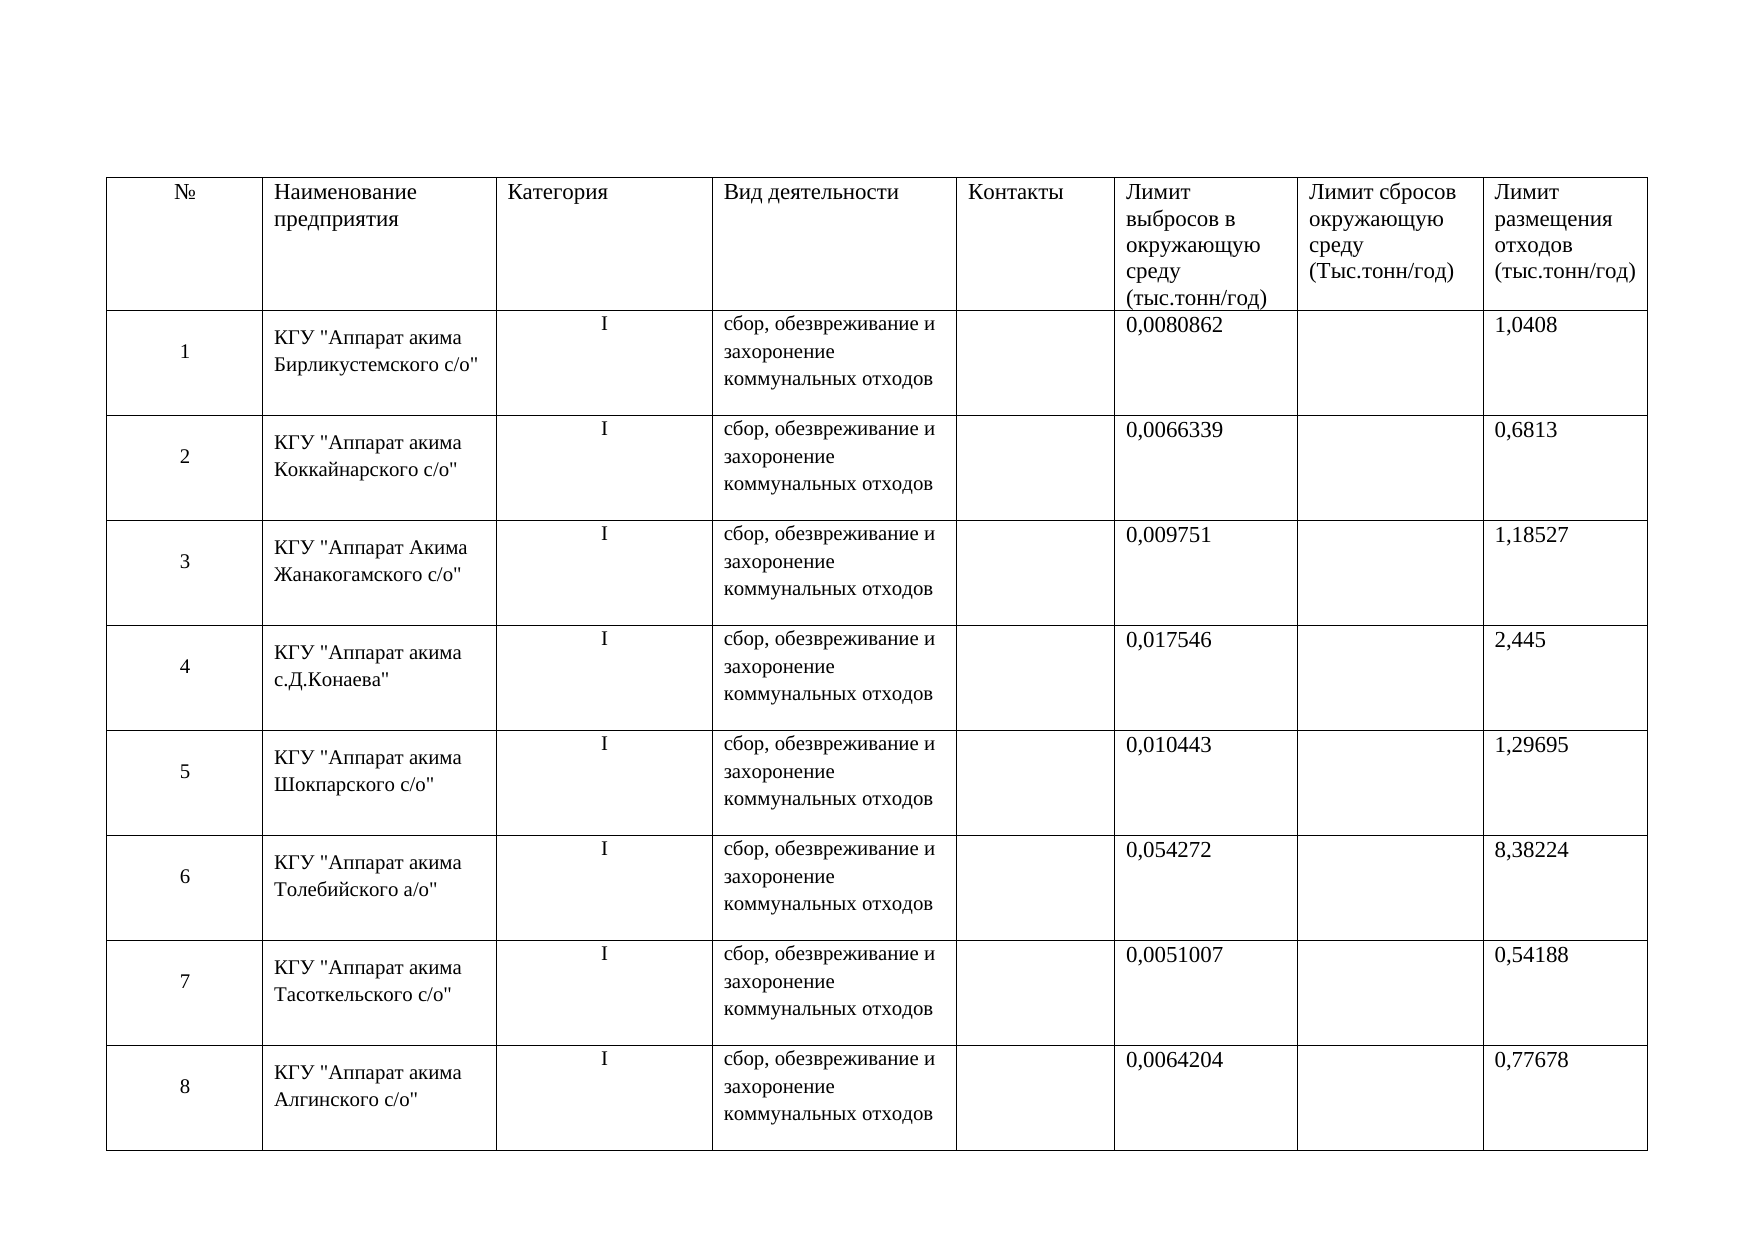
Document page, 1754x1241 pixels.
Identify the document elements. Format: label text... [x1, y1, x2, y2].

table_cell КГУ "Аппарат акима Бирликустемского с/о" [263, 311, 496, 415]
table_header № [107, 178, 262, 310]
table_cell 2,445 [1484, 626, 1647, 730]
table_cell 1,0408 [1484, 311, 1647, 415]
table_cell 0,017546 [1115, 626, 1297, 730]
table_cell КГУ "Аппарат Акима Жанакогамского с/о" [263, 521, 496, 625]
table_cell 1,18527 [1484, 521, 1647, 625]
table_cell 0,0051007 [1115, 941, 1297, 1045]
table_cell 8 [107, 1046, 262, 1150]
table_cell 0,0064204 [1115, 1046, 1297, 1150]
table_cell I [497, 731, 712, 835]
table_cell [263, 1046, 496, 1150]
table_cell сбор, обезвреживание и захоронение коммунальных отходов [713, 311, 956, 415]
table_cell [713, 1046, 956, 1150]
table_cell [1298, 1046, 1483, 1150]
table_cell I [497, 836, 712, 940]
table_cell [1298, 416, 1483, 520]
table_cell [957, 521, 1114, 625]
table_header Категория [497, 178, 712, 310]
table_cell I [497, 1046, 712, 1150]
table_cell КГУ "Аппарат акима Шокпарского с/о" [263, 731, 496, 835]
table_header Вид деятельности [713, 178, 956, 310]
table_cell 3 [107, 521, 262, 625]
table_cell 0,54188 [1484, 941, 1647, 1045]
table_cell 6 [107, 836, 262, 940]
table_cell КГУ "Аппарат акима Тасоткельского с/о" [263, 941, 496, 1045]
table_cell сбор, обезвреживание и захоронение коммунальных отходов [713, 626, 956, 730]
table_cell I [497, 521, 712, 625]
table_cell 0,0080862 [1115, 311, 1297, 415]
table_cell [957, 836, 1114, 940]
table_cell сбор, обезвреживание и захоронение коммунальных отходов [713, 521, 956, 625]
table_cell 1,29695 [1484, 731, 1647, 835]
table_cell [957, 731, 1114, 835]
table_cell 1 [107, 311, 262, 415]
table_header Лимит выбросов в окружающую среду (тыс.тонн/год) [1115, 178, 1297, 310]
table_cell 0,0066339 [1115, 416, 1297, 520]
table_cell [1298, 836, 1483, 940]
table_cell 5 [107, 731, 262, 835]
table_cell [1298, 521, 1483, 625]
table_header Контакты [957, 178, 1114, 310]
table_cell [1298, 626, 1483, 730]
table_cell I [497, 626, 712, 730]
table_cell I [497, 941, 712, 1045]
table_cell [957, 626, 1114, 730]
table_cell [1298, 941, 1483, 1045]
table_cell 0,6813 [1484, 416, 1647, 520]
table_cell [957, 1046, 1114, 1150]
table_header Лимит размещения отходов (тыс.тонн/год) [1484, 178, 1647, 310]
table_cell I [497, 311, 712, 415]
table_cell 4 [107, 626, 262, 730]
table_cell I [497, 416, 712, 520]
table_cell КГУ "Аппарат акима Коккайнарского с/о" [263, 416, 496, 520]
table_header Лимит сбросов окружающую среду (Тыс.тонн/год) [1298, 178, 1483, 310]
table_cell 8,38224 [1484, 836, 1647, 940]
table_cell сбор, обезвреживание и захоронение коммунальных отходов [713, 416, 956, 520]
table_cell сбор, обезвреживание и захоронение коммунальных отходов [713, 731, 956, 835]
table_cell 0,009751 [1115, 521, 1297, 625]
table_cell сбор, обезвреживание и захоронение коммунальных отходов [713, 836, 956, 940]
table_cell 2 [107, 416, 262, 520]
table_cell 0,054272 [1115, 836, 1297, 940]
table_cell КГУ "Аппарат акима Толебийского а/о" [263, 836, 496, 940]
table_cell [1298, 311, 1483, 415]
table_cell [957, 416, 1114, 520]
table_cell 7 [107, 941, 262, 1045]
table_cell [713, 941, 956, 1045]
table_cell 0,010443 [1115, 731, 1297, 835]
table_cell КГУ "Аппарат акима с.Д.Конаева" [263, 626, 496, 730]
table_cell [957, 311, 1114, 415]
table_cell [1298, 731, 1483, 835]
table_cell [957, 941, 1114, 1045]
table_cell 0,77678 [1484, 1046, 1647, 1150]
table_header Наименование предприятия [263, 178, 496, 310]
